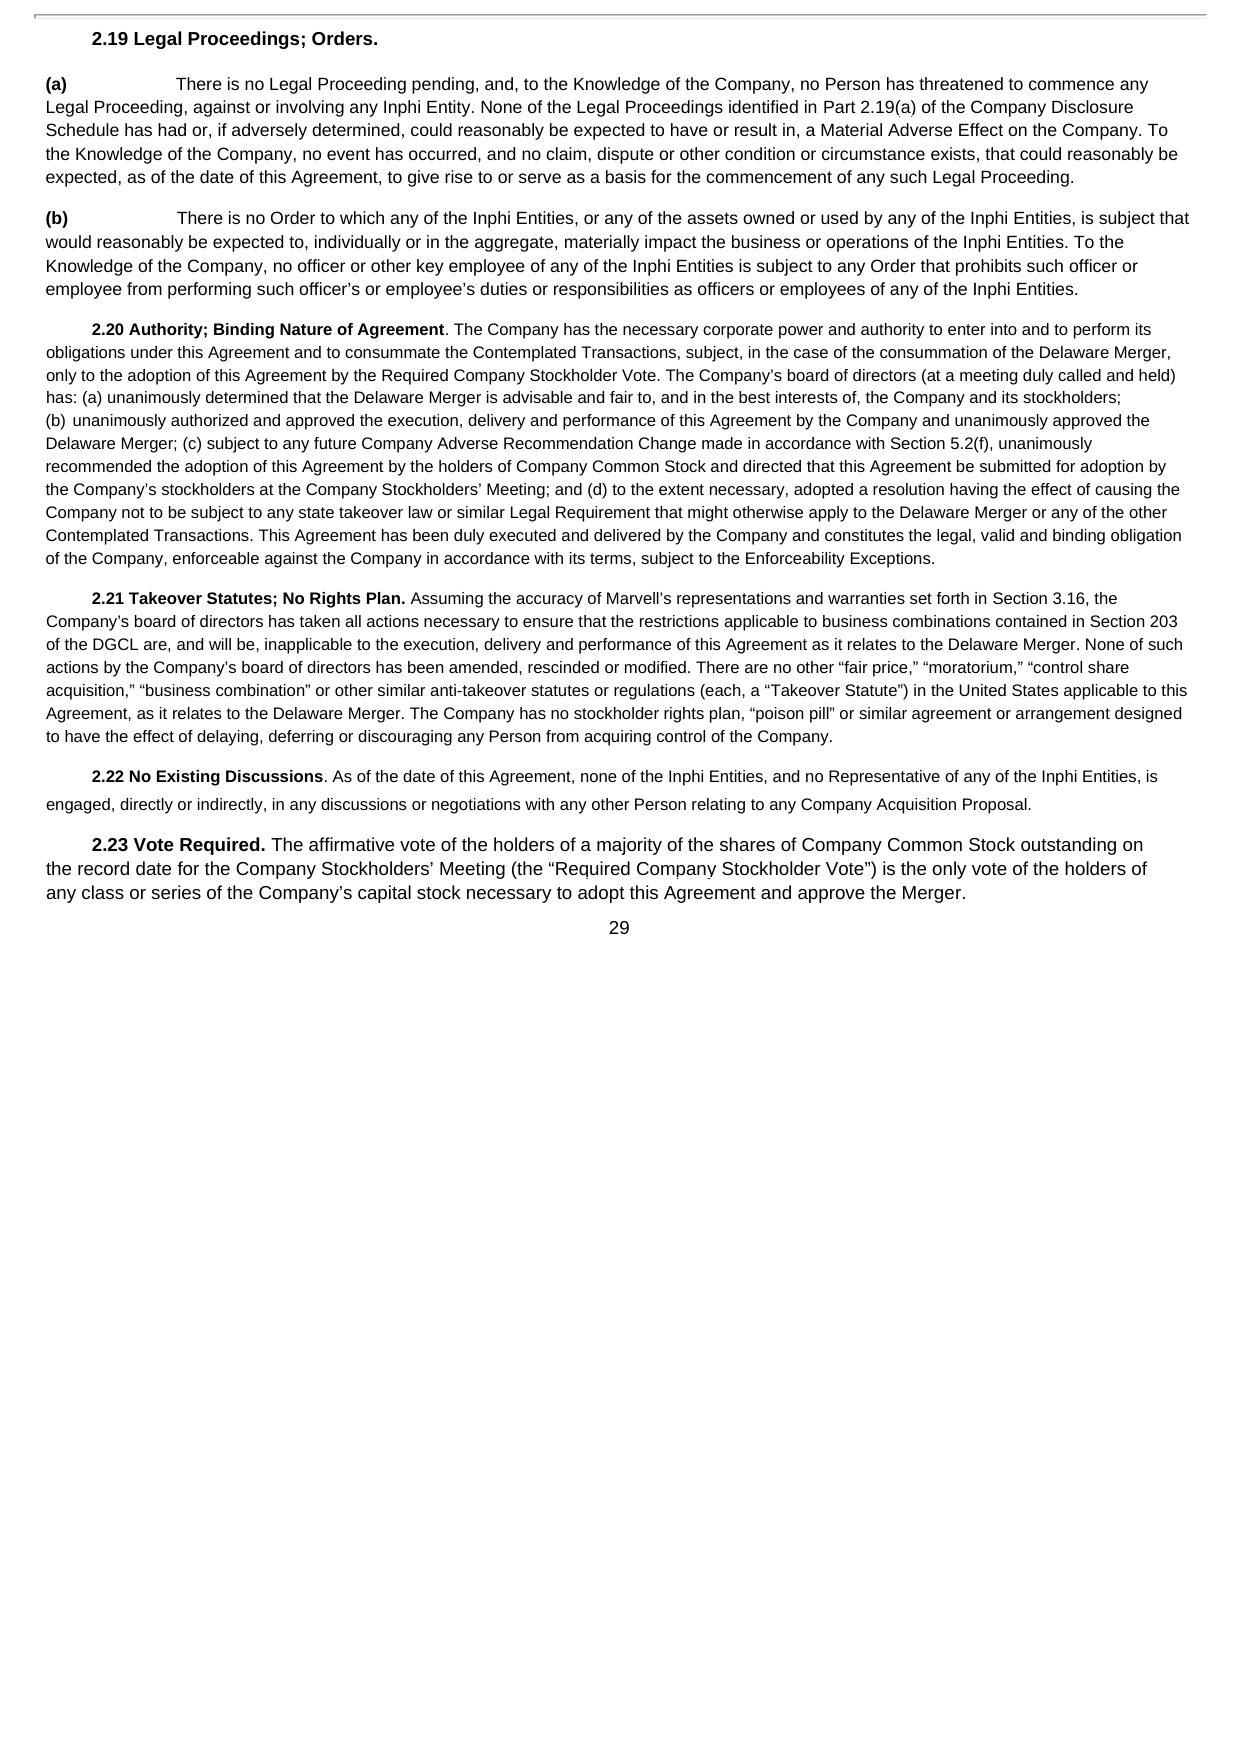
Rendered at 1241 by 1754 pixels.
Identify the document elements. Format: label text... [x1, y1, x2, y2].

list unanimously authorized and approved the execution, delivery and performance of this Agreement by the Company and unanimously approved the Delaware Merger; (c) subject to any future Company Adverse Recommendation Change made in accordance with Section 5.2(f), unanimously recommended the adoption of this Agreement by the holders of Company Common Stock and directed that this Agreement be submitted for adoption by the Company’s stockholders at the Company Stockholders’ Meeting; and (d) to the extent necessary, adopted a resolution having the effect of causing the Company not to be subject to any state takeover law or similar Legal Requirement that might otherwise apply to the Delaware Merger or any of the other Contemplated Transactions. This Agreement has been duly executed and delivered by the Company and constitutes the legal, valid and binding obligation of the Company, enforceable against the Company in accordance with its terms, subject to the Enforceability Exceptions. [45, 411, 1190, 568]
text 2.20 Authority; Binding Nature of Agreement. The Company has the necessary corporate power and authority to enter into and to perform its obligations under this Agreement and to consummate the Contemplated Transactions, subject, in the case of the consummation of the Delaware Merger, only to the adoption of this Agreement by the Required Company Stockholder Vote. The Company’s board of directors (at a meeting duly called and held) has: (a) unanimously determined that the Delaware Merger is advisable and fair to, and in the best interests of, the Company and its stockholders; [46, 320, 1186, 407]
text 2.21 Takeover Statutes; No Rights Plan. Assuming the accuracy of Marvell’s representations and warranties set forth in Section 3.16, the Company’s board of directors has taken all actions necessary to ensure that the restrictions applicable to business combinations contained in Section 203 of the DGCL are, and will be, inapplicable to the execution, delivery and performance of this Agreement as it relates to the Delaware Merger. None of such actions by the Company’s board of directors has been amended, rescinded or modified. There are no other “fair price,” “moratorium,” “control share acquisition,” “business combination” or other similar anti-takeover statutes or regulations (each, a “Takeover Statute”) in the United States applicable to this Agreement, as it relates to the Delaware Merger. The Company has no stockholder rights plan, “poison pill” or similar agreement or arrangement designed to have the effect of delaying, deferring or discouraging any Person from acquiring control of the Company. [46, 588, 1190, 746]
picture [34, 14, 1207, 19]
list There is no Order to which any of the Inphi Entities, or any of the assets owned or used by any of the Inphi Entities, is subject that would reasonably be expected to, individually or in the aggregate, materially impact the business or operations of the Inphi Entities. To the Knowledge of the Company, no officer or other key employee of any of the Inphi Entities is subject to any Order that prohibits such officer or employee from performing such officer’s or employee’s duties or responsibilities as officers or employees of any of the Inphi Entities. [45, 208, 1190, 299]
list There is no Legal Proceeding pending, and, to the Knowledge of the Company, no Person has threatened to commence any Legal Proceeding, against or involving any Inphi Entity. None of the Legal Proceedings identified in Part 2.19(a) of the Company Disclosure Schedule has had or, if adversely determined, could reasonably be expected to have or result in, a Material Adverse Effect on the Company. To the Knowledge of the Company, no event has occurred, and no claim, dispute or other condition or circumstance exists, that could reasonably be expected, as of the date of this Agreement, to give rise to or serve as a basis for the commencement of any such Legal Proceeding. [45, 73, 1190, 187]
text 2.22 No Existing Discussions. As of the date of this Agreement, none of the Inphi Entities, and no Representative of any of the Inphi Entities, is engaged, directly or indirectly, in any discussions or negotiations with any other Person relating to any Company Acquisition Proposal. [46, 767, 1178, 814]
text 2.19 Legal Proceedings; Orders. [92, 28, 1190, 50]
text 2.23 Vote Required. The affirmative vote of the holders of a majority of the shares of Company Common Stock outstanding on the record date for the Company Stockholders’ Meeting (the “Required Company Stockholder Vote”) is the only vote of the holders of any class or series of the Company’s capital stock necessary to adopt this Agreement and approve the Merger. [46, 834, 1167, 903]
text 29 [45, 917, 1193, 938]
